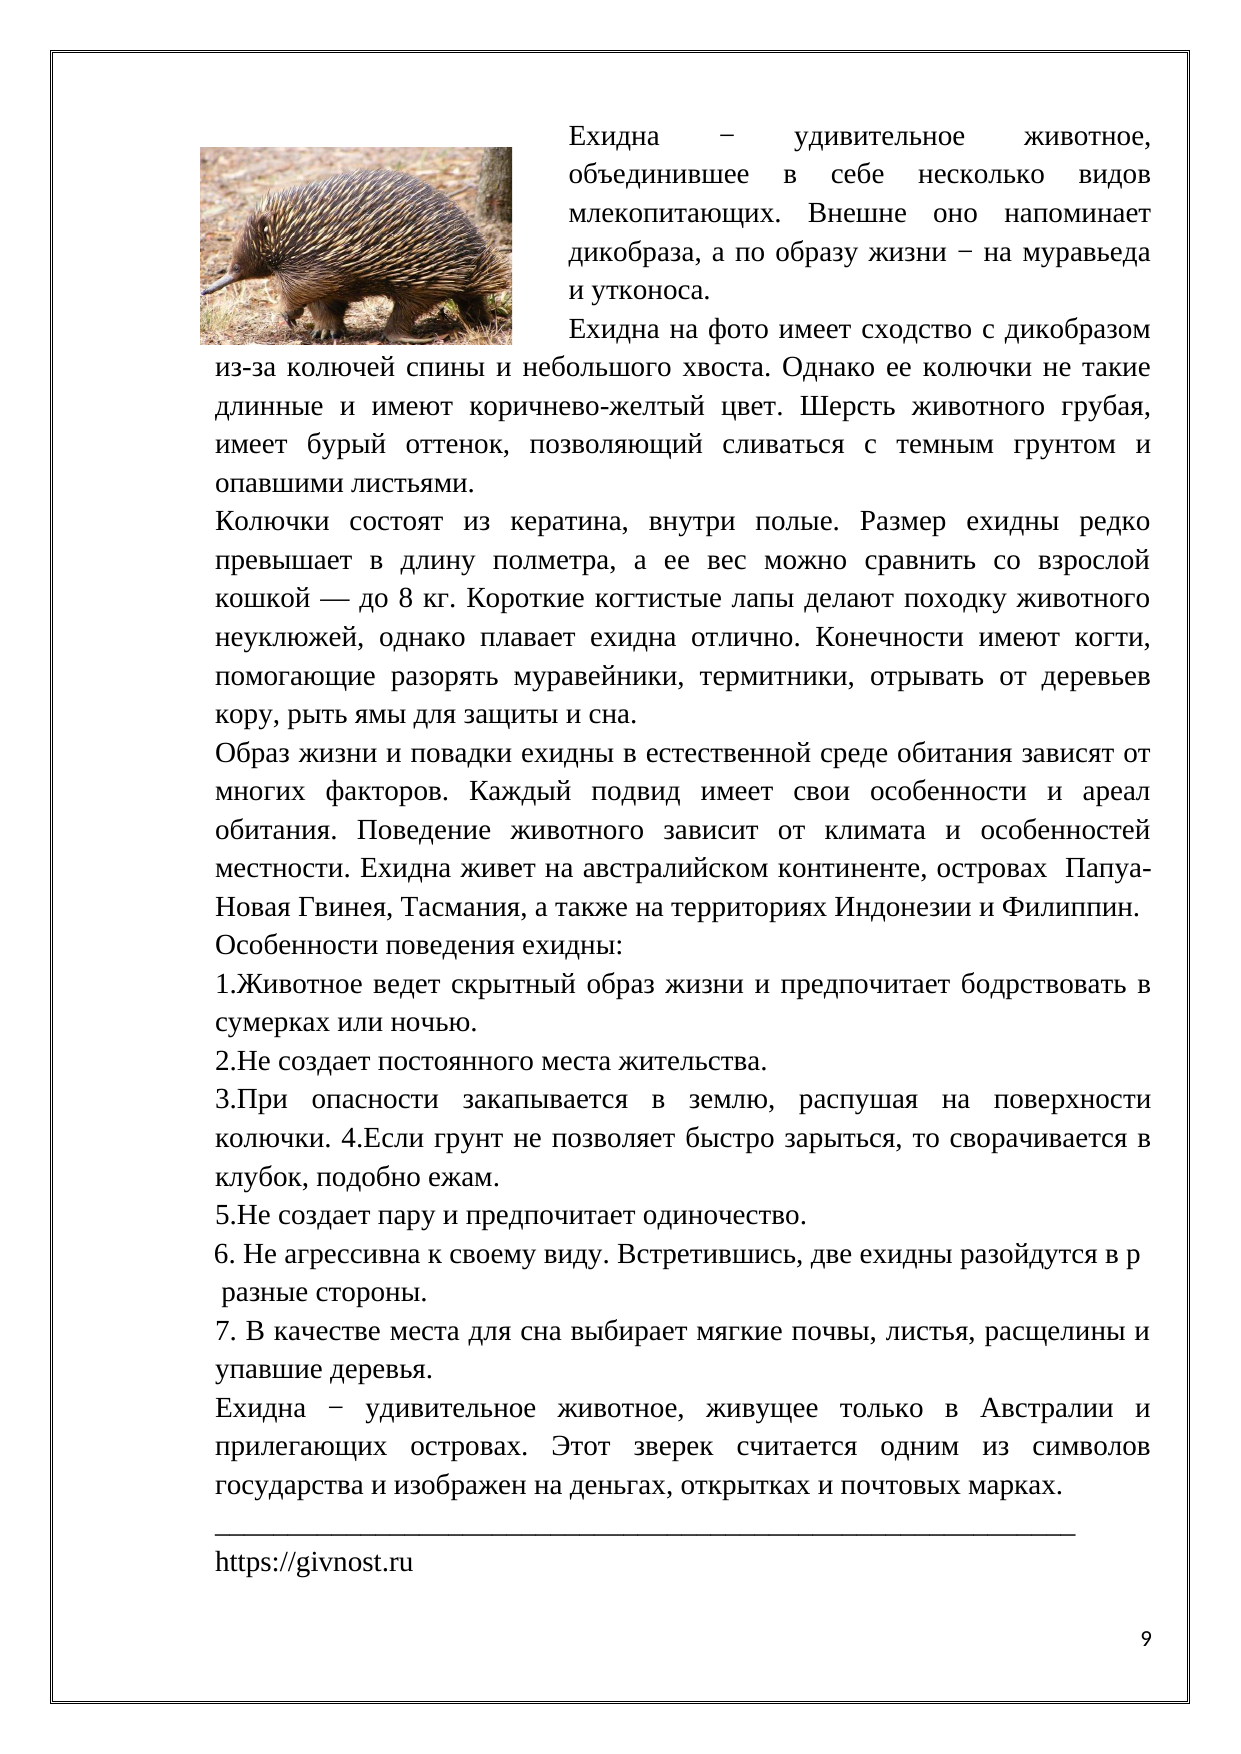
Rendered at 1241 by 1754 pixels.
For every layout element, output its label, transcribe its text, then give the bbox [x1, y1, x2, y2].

text 6. Не агрессивна к своему виду. Встретившись, две ехидны разойдутся в р [177, 1236, 1152, 1269]
picture [199, 147, 512, 345]
list 7. В качестве места для сна выбирает мягкие почвы, листья, расщелины и упавшие деревья. [215, 1313, 1152, 1385]
list https://givnost.ru [215, 1544, 1152, 1578]
list 3.При опасности закапывается в землю, распушая на поверхности колючки. 4.Если грунт не позволяет быстро зарыться, то сворачивается в клубок, подобно ежам. [215, 1082, 1152, 1192]
list Колючки состоят из кератина, внутри полые. Размер ехидны редко превышает в длину полметра, а ее вес можно сравнить со взрослой кошкой — до 8 кг. Короткие когтистые лапы делают походку животного неуклюжей, однако плавает ехидна отлично. Конечности имеют когти, помогающие разорять муравейники, термитники, отрывать от деревьев кору, рыть ямы для защиты и сна. [215, 503, 1152, 730]
list 5.Не создает пару и предпочитает одиночество. [215, 1197, 1152, 1231]
list Ехидна − удивительное животное, объединившее в себе несколько видов млекопитающих. Внешне оно напоминает дикобраза, а по образу жизни − на муравьеда и утконоса. [215, 118, 1152, 306]
list 2.Не создает постоянного места жительства. [215, 1043, 1152, 1077]
list Ехидна − удивительное животное, живущее только в Австралии и прилегающих островах. Этот зверек считается одним из символов государства и изображен на деньгах, открытках и почтовых марках. [215, 1390, 1152, 1501]
list ___________________________________________________________ [215, 1506, 1152, 1539]
list 1.Животное ведет скрытный образ жизни и предпочитает бодрствовать в сумерках или ночью. [215, 966, 1152, 1038]
list Ехидна на фото имеет сходство с дикобразом из-за колючей спины и небольшого хвоста. Однако ее колючки не такие длинные и имеют коричнево-желтый цвет. Шерсть животного грубая, имеет бурый оттенок, позволяющий сливаться с темным грунтом и опавшими листьями. [215, 311, 1152, 498]
list Особенности поведения ехидны: [215, 927, 1152, 961]
text разные стороны. [177, 1274, 1152, 1308]
list Образ жизни и повадки ехидны в естественной среде обитания зависят от многих факторов. Каждый подвид имеет свои особенности и ареал обитания. Поведение животного зависит от климата и особенностей местности. Ехидна живет на австралийском континенте, островах Папуа-Новая Гвинея, Тасмания, а также на территориях Индонезии и Филиппин. [215, 735, 1152, 922]
